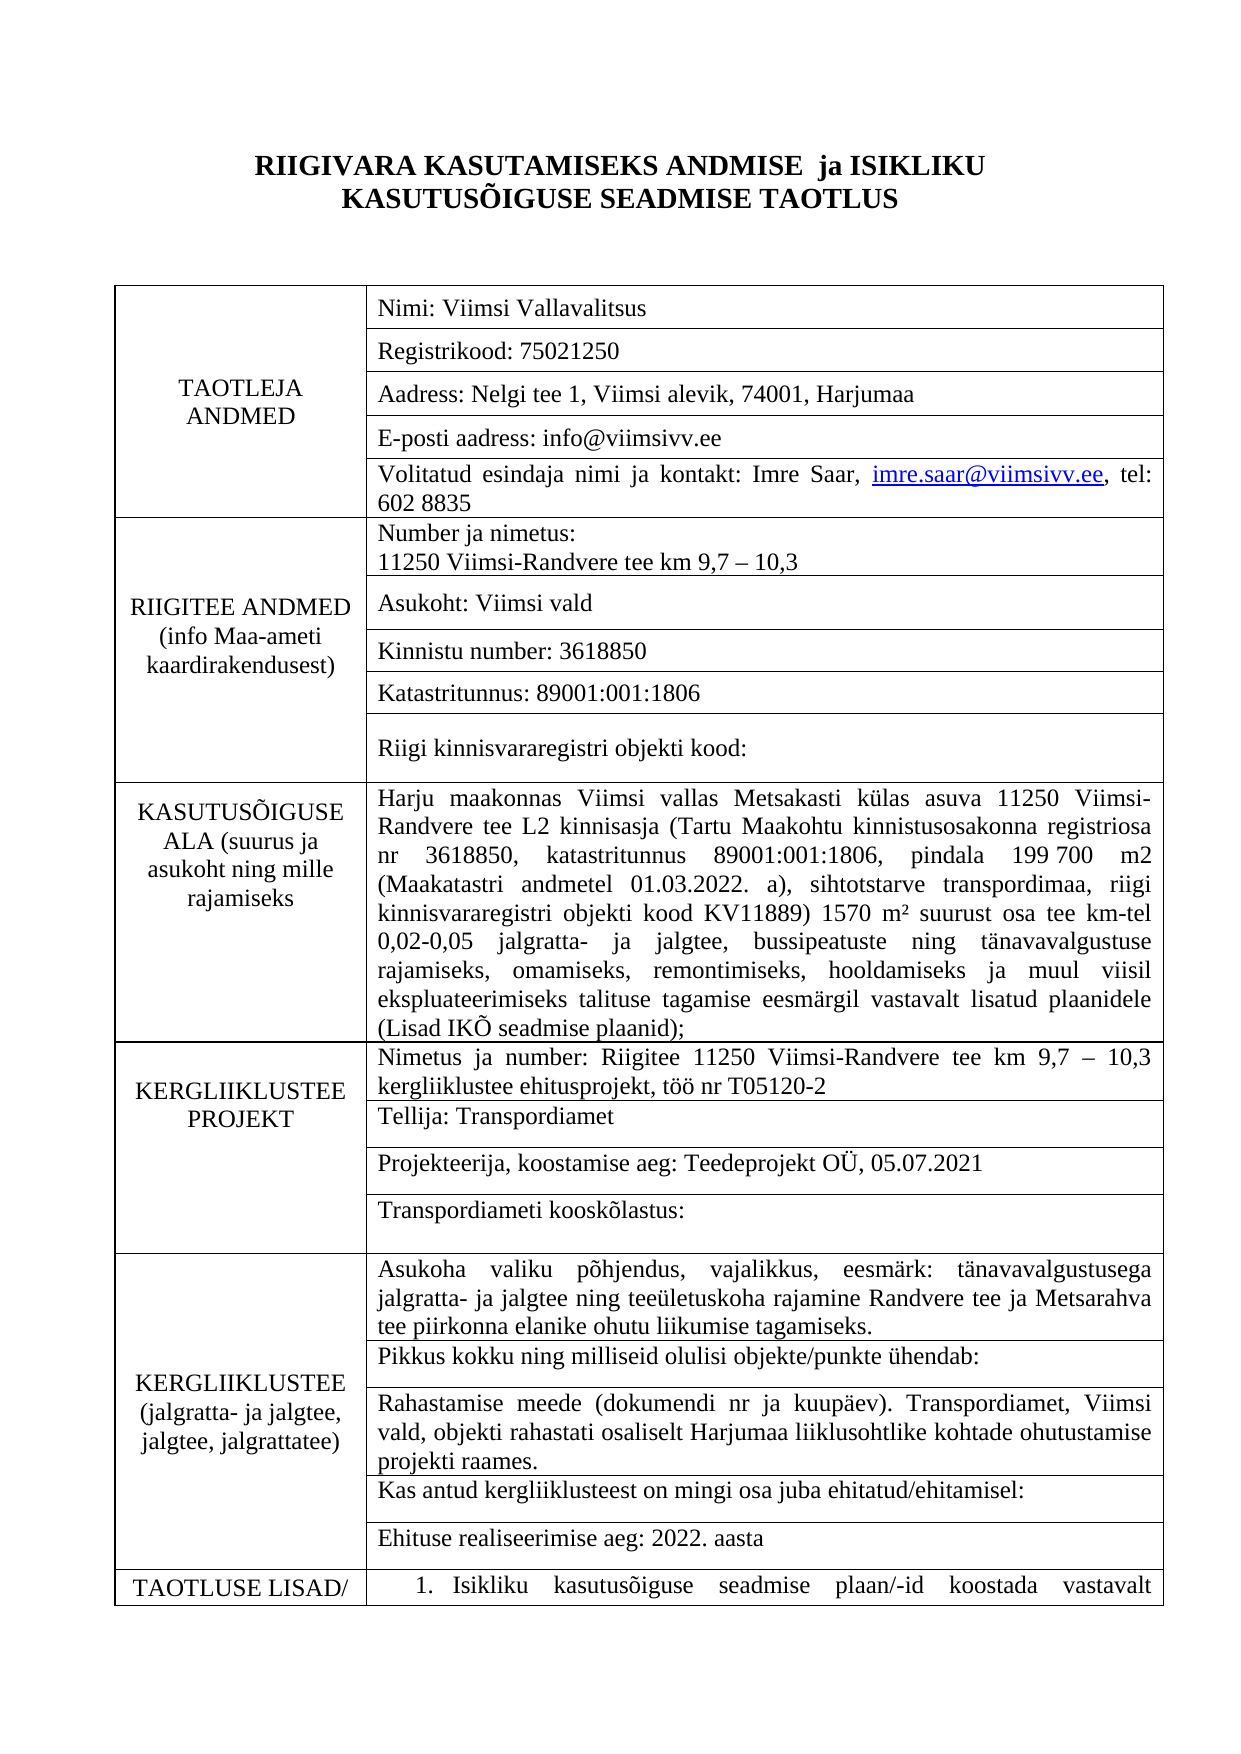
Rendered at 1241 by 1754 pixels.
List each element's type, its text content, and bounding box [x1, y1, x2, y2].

table_cell E-posti aadress: info@viimsivv.ee [367, 416, 1163, 458]
table_cell Number ja nimetus: 11250 Viimsi-Randvere tee km 9,7 – 10,3 [367, 518, 1163, 575]
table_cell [116, 1570, 366, 1605]
table_cell Rahastamise meede (dokumendi nr ja kuupäev). Transpordiamet, Viimsi vald, objekti rahastati osaliselt Harjumaa liiklusohtlike kohtade ohutustamise projekti raames. [367, 1388, 1163, 1474]
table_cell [367, 1570, 1163, 1605]
table_cell KERGLIIKLUSTEE PROJEKT [116, 1043, 366, 1253]
table_cell KASUTUSÕIGUSE ALA (suurus ja asukoht ning mille rajamiseks [116, 783, 366, 1041]
table_cell Pikkus kokku ning milliseid olulisi objekte/punkte ühendab: [367, 1341, 1163, 1387]
text RIIGIVARA KASUTAMISEKS ANDMISE ja ISIKLIKU KASUTUSÕIGUSE SEADMISE TAOTLUS [148, 148, 1093, 215]
table_cell Registrikood: 75021250 [367, 329, 1163, 371]
table_cell Harju maakonnas Viimsi vallas Metsakasti külas asuva 11250 Viimsi-Randvere tee L2 kinnisasja (Tartu Maakohtu kinnistusosakonna registriosa nr 3618850, katastritunnus 89001:001:1806, pindala 199 700 m2 (Maakatastri andmetel 01.03.2022. a), sihtotstarve transpordimaa, riigi kinnisvararegistri objekti kood KV11889) 1570 m² suurust osa tee km-tel 0,02-0,05 jalgratta- ja jalgtee, bussipeatuste ning tänavavalgustuse rajamiseks, omamiseks, remontimiseks, hooldamiseks ja muul viisil ekspluateerimiseks talituse tagamise eesmärgil vastavalt lisatud plaanidele (Lisad IKÕ seadmise plaanid); [367, 783, 1163, 1041]
table_header TAOTLEJA ANDMED [116, 286, 366, 517]
table_cell Tellija: Transpordiamet [367, 1101, 1163, 1147]
table_cell Projekteerija, koostamise aeg: Teedeprojekt OÜ, 05.07.2021 [367, 1148, 1163, 1194]
table_cell Asukoht: Viimsi vald [367, 576, 1163, 628]
table_cell Kas antud kergliiklusteest on mingi osa juba ehitatud/ehitamisel: [367, 1476, 1163, 1522]
table_cell Volitatud esindaja nimi ja kontakt: Imre Saar, imre.saar@viimsivv.ee, tel: 602 8835 [367, 459, 1163, 517]
table_cell Transpordiameti kooskõlastus: [367, 1195, 1163, 1253]
table_header Nimi: Viimsi Vallavalitsus [367, 286, 1163, 328]
table_cell Riigi kinnisvararegistri objekti kood: [367, 714, 1163, 782]
table_cell Asukoha valiku põhjendus, vajalikkus, eesmärk: tänavavalgustusega jalgratta- ja jalgtee ning teeületuskoha rajamine Randvere tee ja Metsarahva tee piirkonna elanike ohutu liikumise tagamiseks. [367, 1254, 1163, 1340]
table_cell KERGLIIKLUSTEE (jalgratta- ja jalgtee, jalgtee, jalgrattatee) [116, 1254, 366, 1569]
table_cell Katastritunnus: 89001:001:1806 [367, 672, 1163, 713]
table_cell Ehituse realiseerimise aeg: 2022. aasta [367, 1523, 1163, 1569]
table_cell Aadress: Nelgi tee 1, Viimsi alevik, 74001, Harjumaa [367, 372, 1163, 415]
table_cell Kinnistu number: 3618850 [367, 630, 1163, 671]
table_cell RIIGITEE ANDMED (info Maa-ameti kaardirakendusest) [116, 518, 366, 782]
table_cell Nimetus ja number: Riigitee 11250 Viimsi-Randvere tee km 9,7 – 10,3 kergliiklustee ehitusprojekt, töö nr T05120-2 [367, 1043, 1163, 1100]
